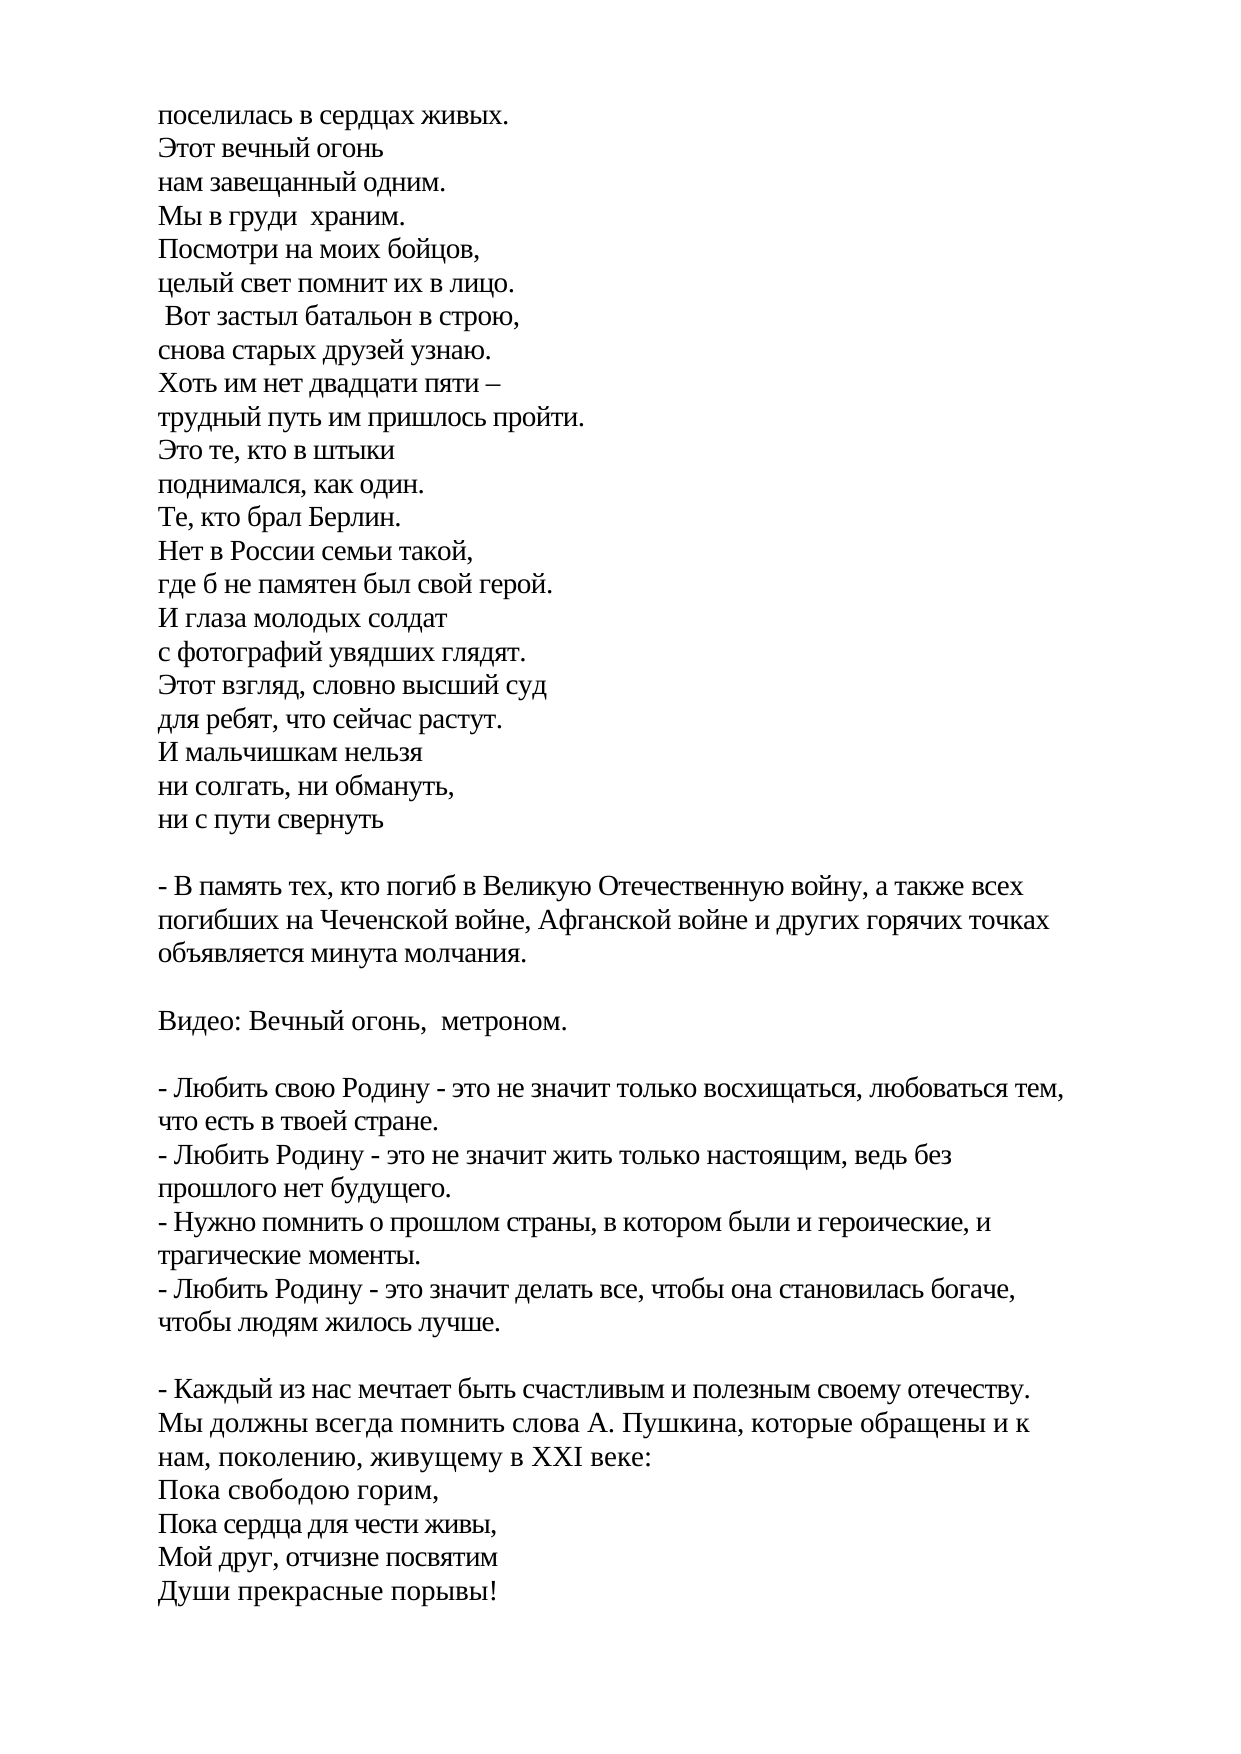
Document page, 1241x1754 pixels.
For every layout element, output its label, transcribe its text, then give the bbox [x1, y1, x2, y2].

text - Каждый из нас мечтает быть счастливым и полезным своему отечеству. [158, 1372, 1077, 1405]
text Это те, кто в штыки [158, 432, 1077, 466]
text трудный путь им пришлось пройти. [158, 399, 1077, 432]
text Пока сердца для чести живы, [158, 1506, 1077, 1539]
text с фотографий увядших глядят. [158, 634, 1077, 667]
text - Любить Родину - это не значит жить только настоящим, ведь без прошлого нет будущего. [158, 1137, 1077, 1204]
text Мы должны всегда помнить слова А. Пушкина, которые обращены и к нам, поколению, живущему в XXI веке: [158, 1405, 1077, 1472]
text - Любить Родину - это значит делать все, чтобы она становилась богаче, чтобы людям жилось лучше. [158, 1271, 1077, 1338]
text Хоть им нет двадцати пяти – [158, 365, 1077, 399]
text Посмотри на моих бойцов, [158, 231, 1077, 265]
text - Любить свою Родину - это не значит только восхищаться, любоваться тем, что есть в твоей стране. [158, 1070, 1077, 1137]
text снова старых друзей узнаю. [158, 332, 1077, 365]
text Пока свободою горим, [158, 1472, 1077, 1506]
text Этот вечный огонь [158, 131, 1077, 164]
text - В память тех, кто погиб в Великую Отечественную войну, а также всех погибших на Чеченской войне, Афганской войне и других горячих точках объявляется минута молчания. [158, 868, 1077, 969]
text Этот взгляд, словно высший суд [158, 667, 1077, 701]
text И глаза молодых солдат [158, 600, 1077, 634]
text ни с пути свернуть [158, 801, 1077, 835]
text Те, кто брал Берлин. [158, 499, 1077, 533]
text Мой друг, отчизне посвятим [158, 1539, 1077, 1573]
text целый свет помнит их в лицо. [158, 265, 1077, 298]
text Нет в России семьи такой, [158, 533, 1077, 567]
text где б не памятен был свой герой. [158, 567, 1077, 600]
text - Нужно помнить о прошлом страны, в котором были и героические, и трагические моменты. [158, 1204, 1077, 1271]
text поселилась в сердцах живых. [158, 97, 1077, 131]
text Души прекрасные порывы! [158, 1573, 1077, 1606]
text Видео: Вечный огонь, метроном. [158, 1003, 1077, 1036]
text Вот застыл батальон в строю, [158, 298, 1077, 332]
text И мальчишкам нельзя [158, 734, 1077, 768]
text Мы в груди храним. [158, 198, 1077, 231]
text для ребят, что сейчас растут. [158, 701, 1077, 734]
text ни солгать, ни обмануть, [158, 768, 1077, 801]
text нам завещанный одним. [158, 164, 1077, 198]
text поднимался, как один. [158, 466, 1077, 499]
